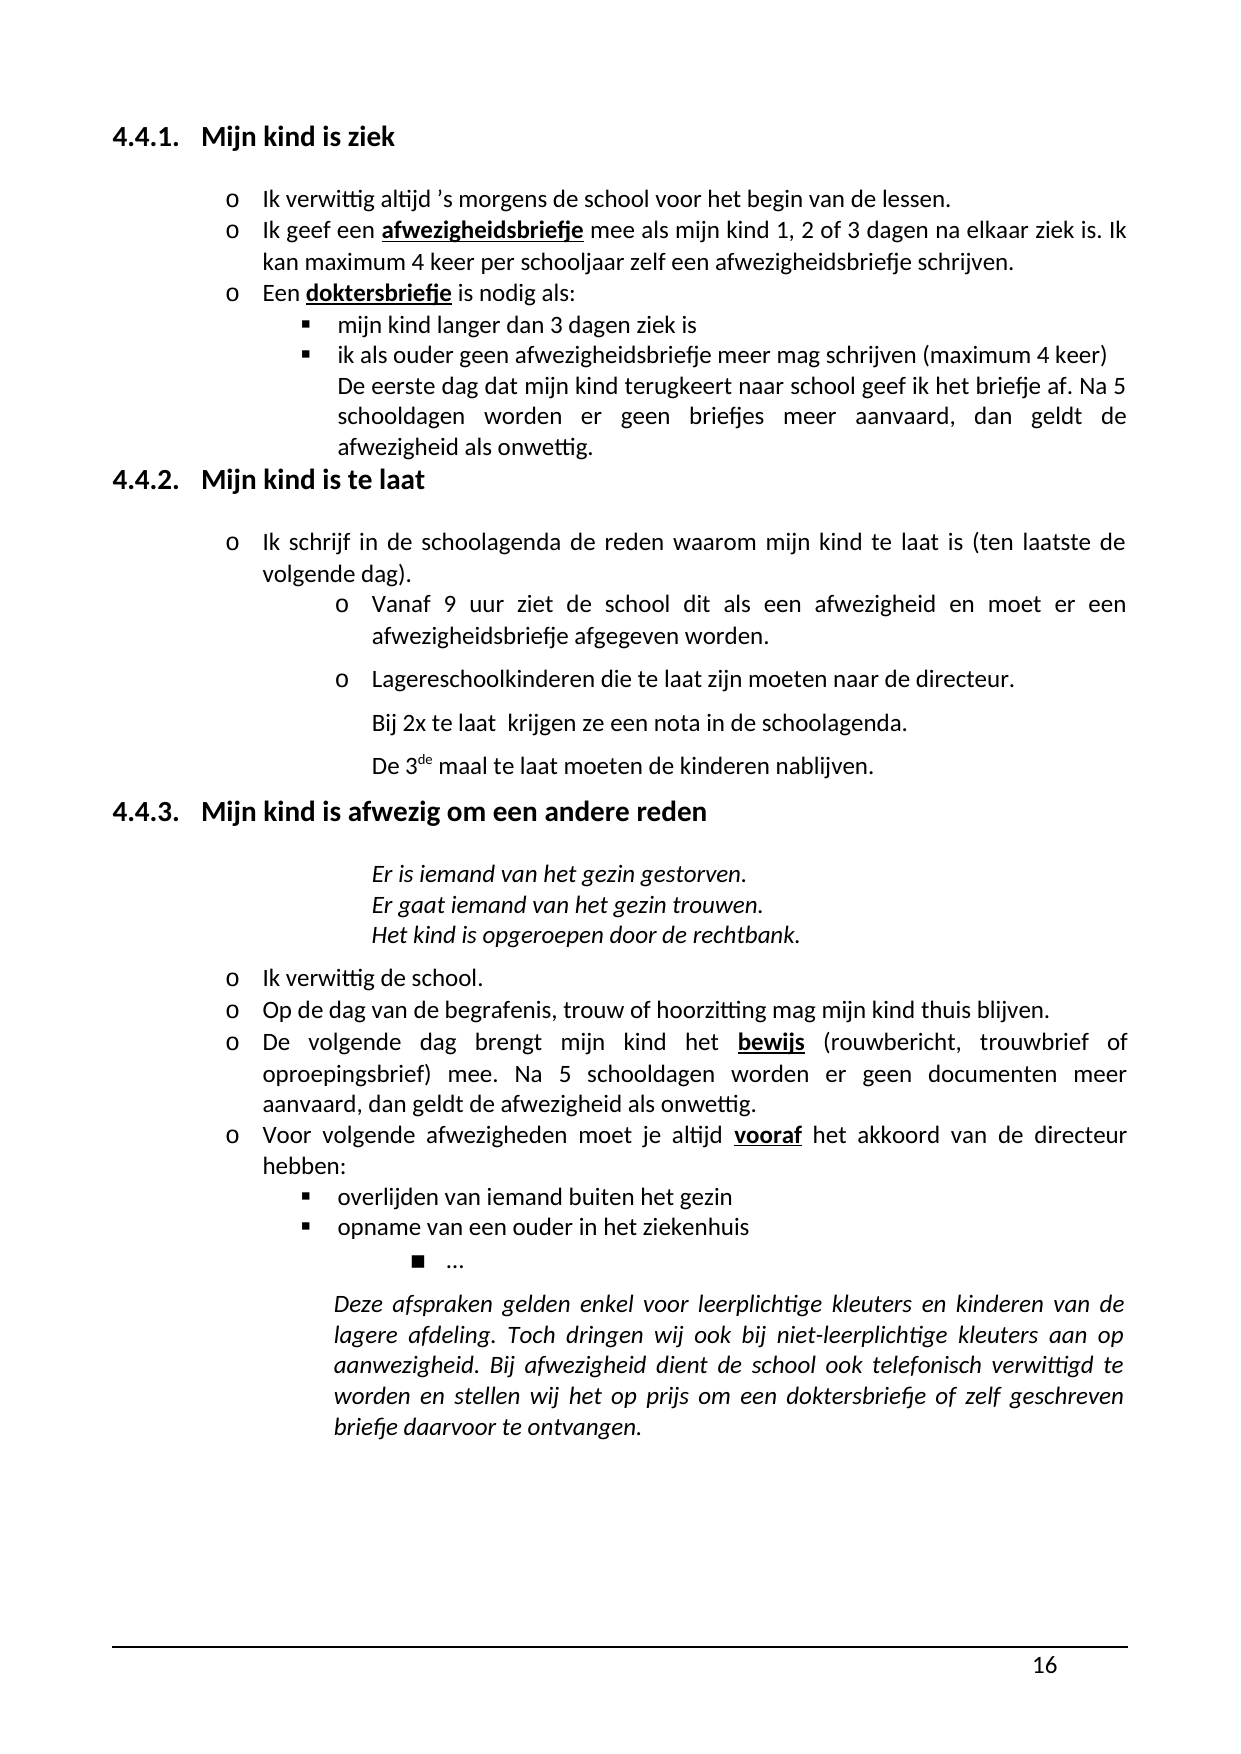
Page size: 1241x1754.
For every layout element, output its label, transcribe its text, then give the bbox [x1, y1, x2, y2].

list Het kind is opgeroepen door de rechtbank. [371, 919, 1128, 950]
list Vanaf 9 uur ziet de school dit als een afwezigheid en moet er een afwezigheidsbriefje afgegeven worden. [334, 588, 1128, 651]
list Lagereschoolkinderen die te laat zijn moeten naar de directeur. [334, 663, 1128, 695]
list overlijden van iemand buiten het gezin [300, 1181, 1128, 1212]
list Deze afspraken gelden enkel voor leerplichtige kleuters en kinderen van de lagere afdeling. Toch dringen wij ook bij niet-leerplichtige kleuters aan op aanwezigheid. Bij afwezigheid dient de school ook telefonisch verwittigd te worden en stellen wij het op prijs om een doktersbriefje of zelf geschreven briefje daarvoor te ontvangen. [334, 1289, 1128, 1441]
list Ik verwittig de school. [225, 962, 1128, 994]
text Mijn kind is afwezig om een andere reden [112, 793, 1128, 829]
list … [409, 1242, 1128, 1276]
list opname van een ouder in het ziekenhuis [300, 1212, 1128, 1242]
list mijn kind langer dan 3 dagen ziek is [300, 309, 1128, 339]
list Er is iemand van het gezin gestorven. [372, 858, 1128, 889]
list De 3de maal te laat moeten de kinderen nablijven. [372, 751, 1128, 781]
text Mijn kind is ziek [112, 118, 1128, 154]
list Ik verwittig altijd ’s morgens de school voor het begin van de lessen. [225, 183, 1128, 215]
list De volgende dag brengt mijn kind het bewijs (rouwbericht, trouwbrief of oproepingsbrief) mee. Na 5 schooldagen worden er geen documenten meer aanvaard, dan geldt de afwezigheid als onwettig. [225, 1026, 1128, 1119]
list Een doktersbriefje is nodig als: [225, 277, 1128, 309]
list Ik schrijf in de schoolagenda de reden waarom mijn kind te laat is (ten laatste de volgende dag). [225, 526, 1128, 588]
list Er gaat iemand van het gezin trouwen. [372, 889, 1128, 919]
list Voor volgende afwezigheden moet je altijd vooraf het akkoord van de directeur hebben: [225, 1119, 1128, 1181]
list ik als ouder geen afwezigheidsbriefje meer mag schrijven (maximum 4 keer) [300, 339, 1128, 370]
text Mijn kind is te laat [112, 461, 1128, 497]
list Bij 2x te laat krijgen ze een nota in de schoolagenda. [372, 707, 1128, 738]
list De eerste dag dat mijn kind terugkeert naar school geef ik het briefje af. Na 5 schooldagen worden er geen briefjes meer aanvaard, dan geldt de afwezigheid als onwettig. [337, 370, 1128, 461]
list Op de dag van de begrafenis, trouw of hoorzitting mag mijn kind thuis blijven. [225, 994, 1128, 1026]
list Ik geef een afwezigheidsbriefje mee als mijn kind 1, 2 of 3 dagen na elkaar ziek is. Ik kan maximum 4 keer per schooljaar zelf een afwezigheidsbriefje schrijven. [225, 215, 1128, 277]
